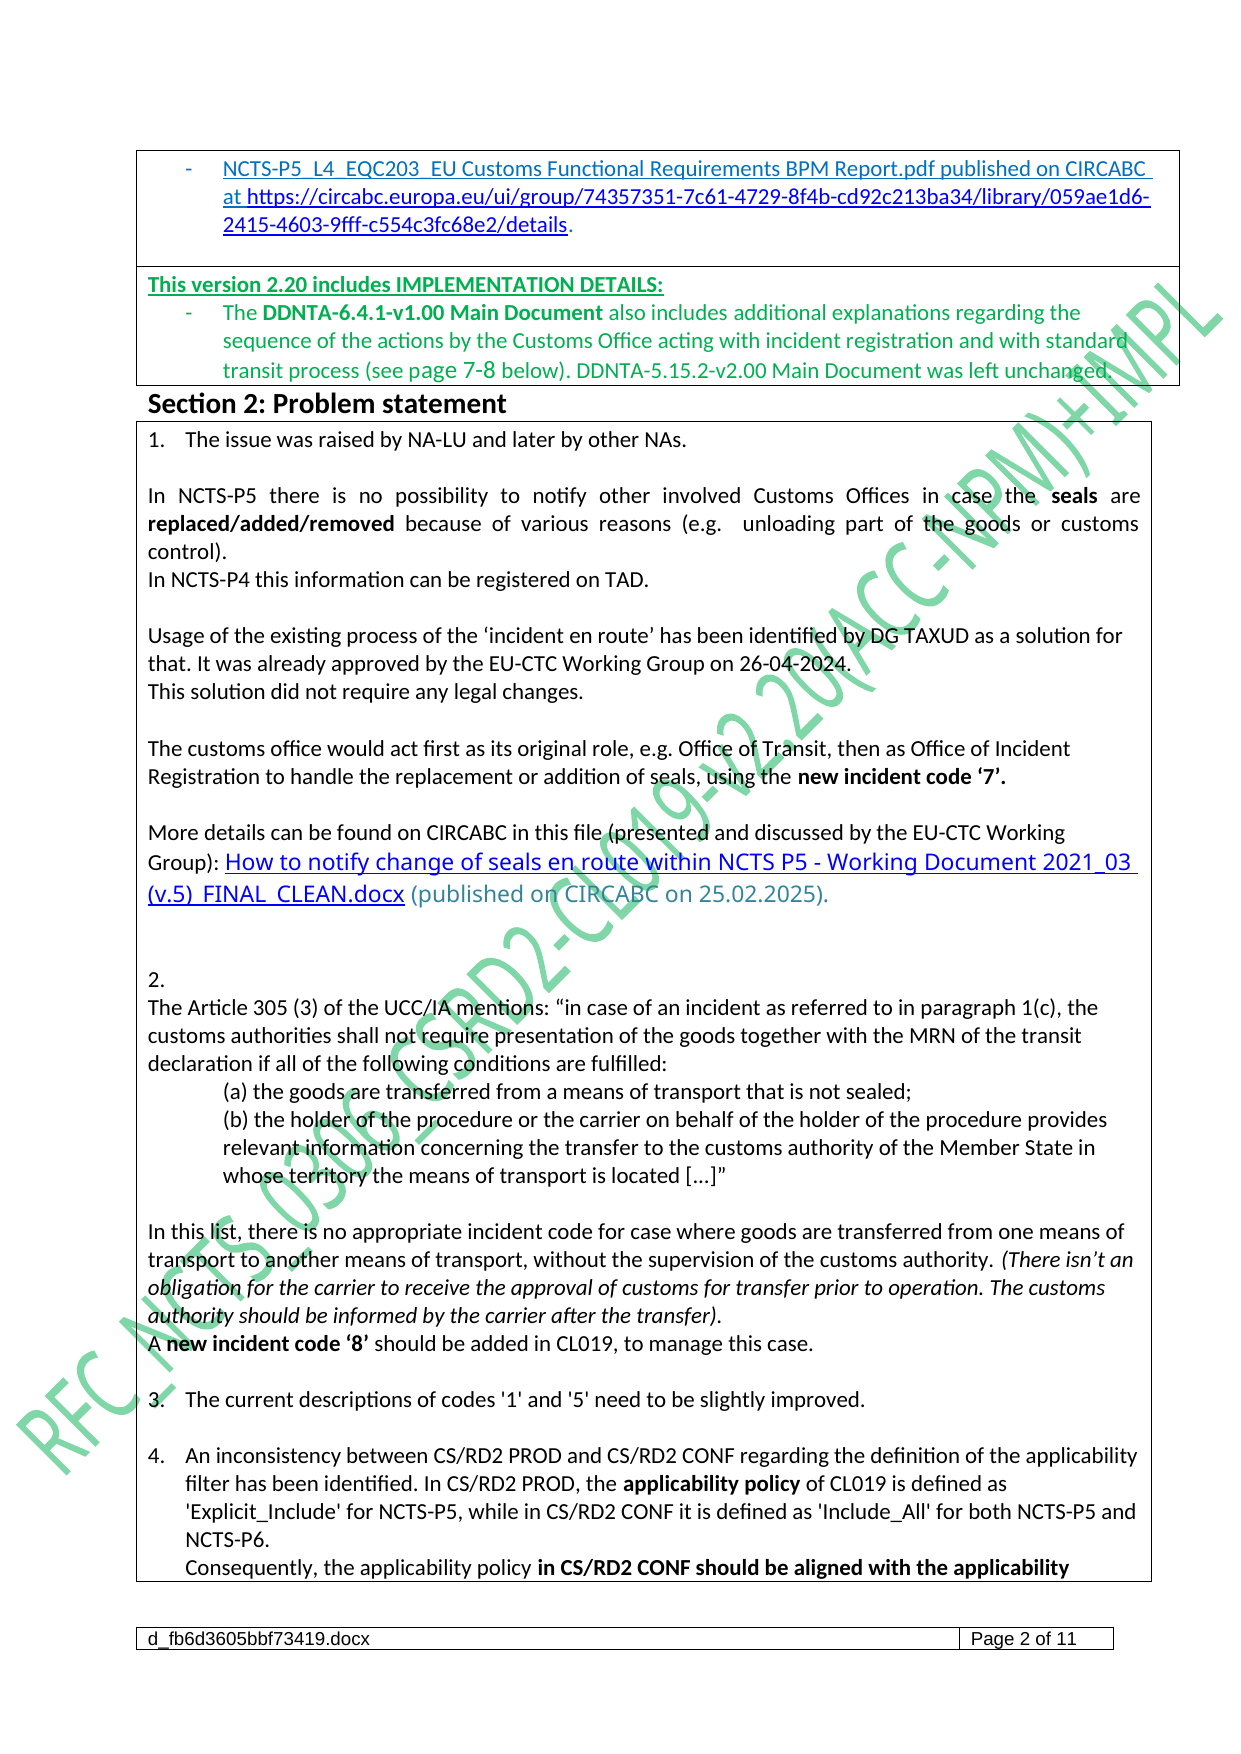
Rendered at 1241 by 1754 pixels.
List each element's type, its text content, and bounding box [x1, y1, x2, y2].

text Section 2: Problem statement [148, 386, 1102, 421]
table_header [137, 422, 1151, 1581]
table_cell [137, 151, 1179, 266]
table_cell This version 2.20 includes IMPLEMENTATION DETAILS: The DDNTA-6.4.1-v1.00 Main Document also includes additional explanations regarding the sequence of the actions by the Customs Office acting with incident registration and with standard transit process (see page 7-8 below). DDNTA-5.15.2-v2.00 Main Document was left unchanged. [137, 267, 1179, 384]
